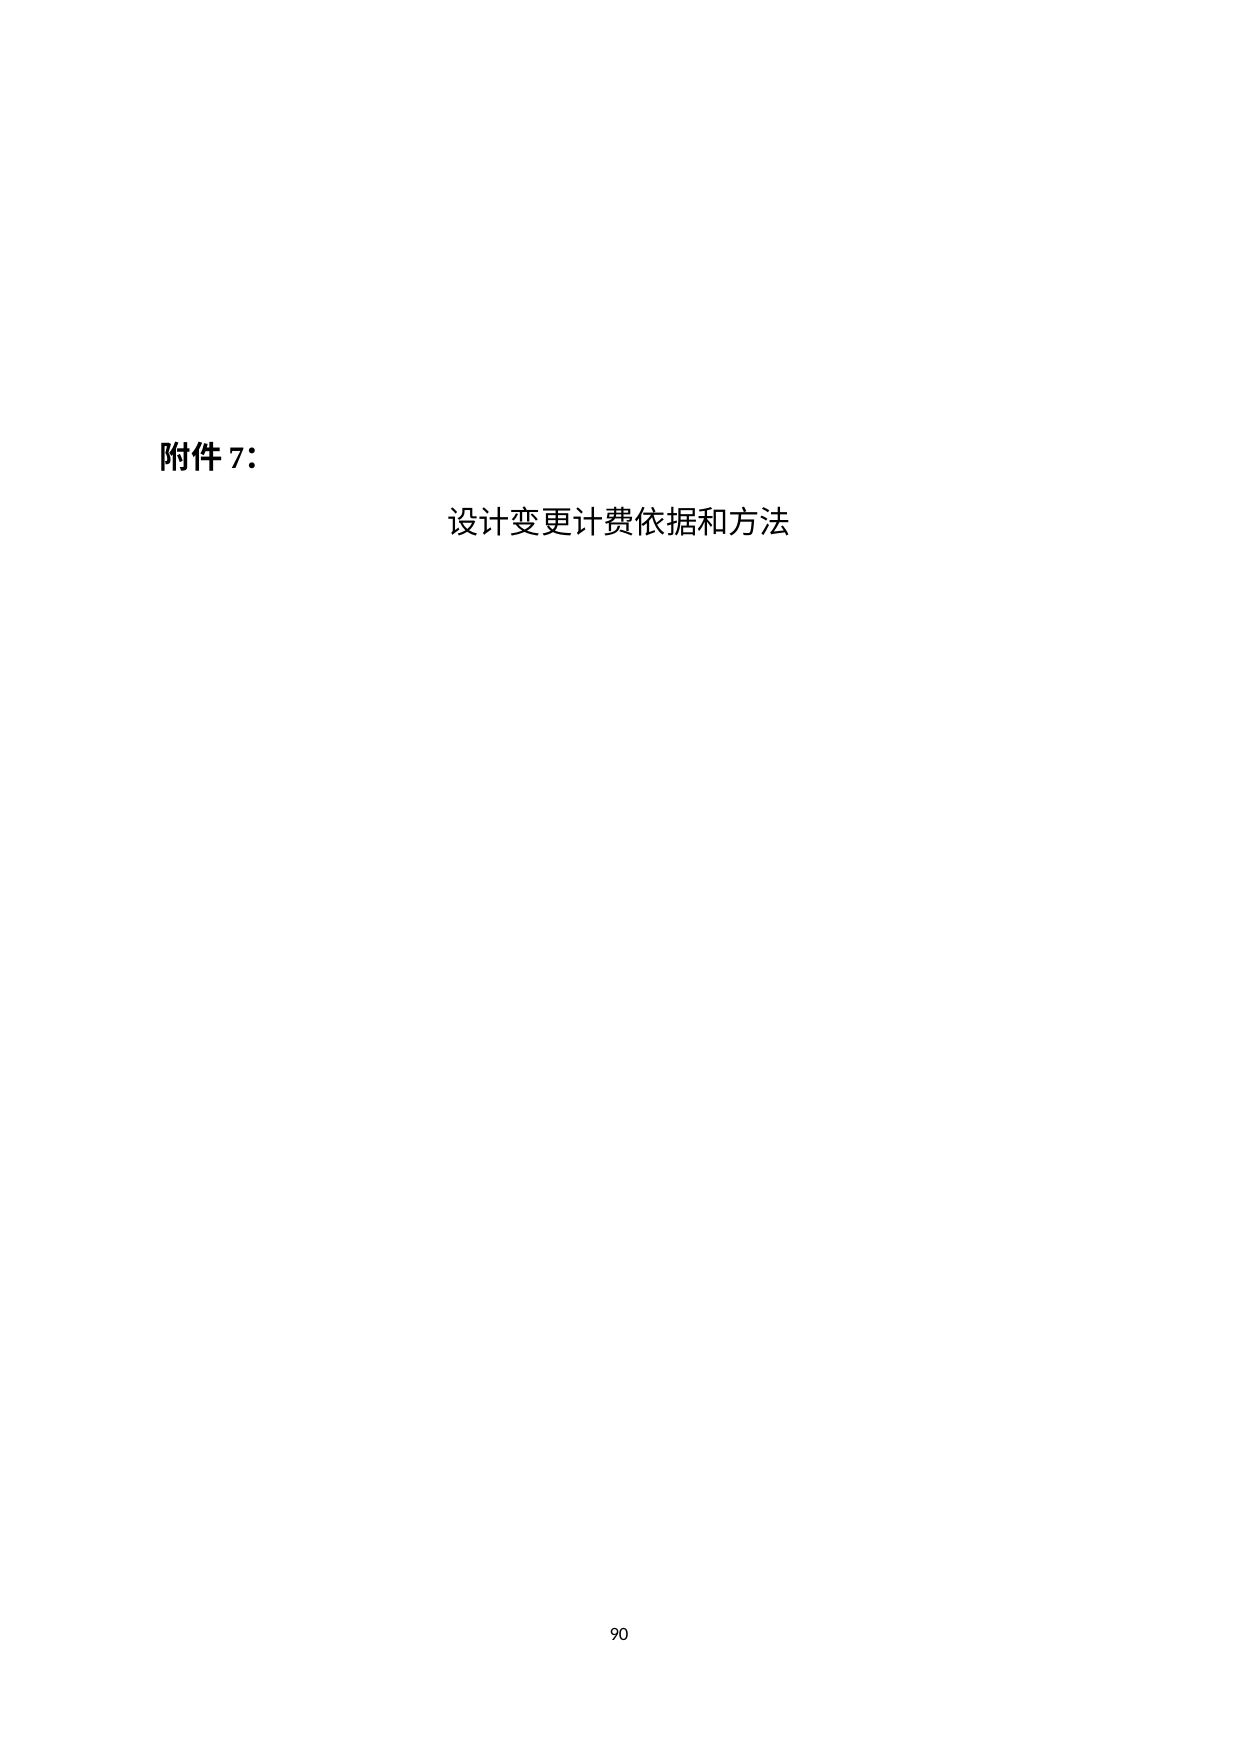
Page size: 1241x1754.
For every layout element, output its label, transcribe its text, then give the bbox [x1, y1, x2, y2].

text 设计变更计费依据和方法 [159, 487, 1078, 552]
text 附件7： [159, 422, 1078, 487]
